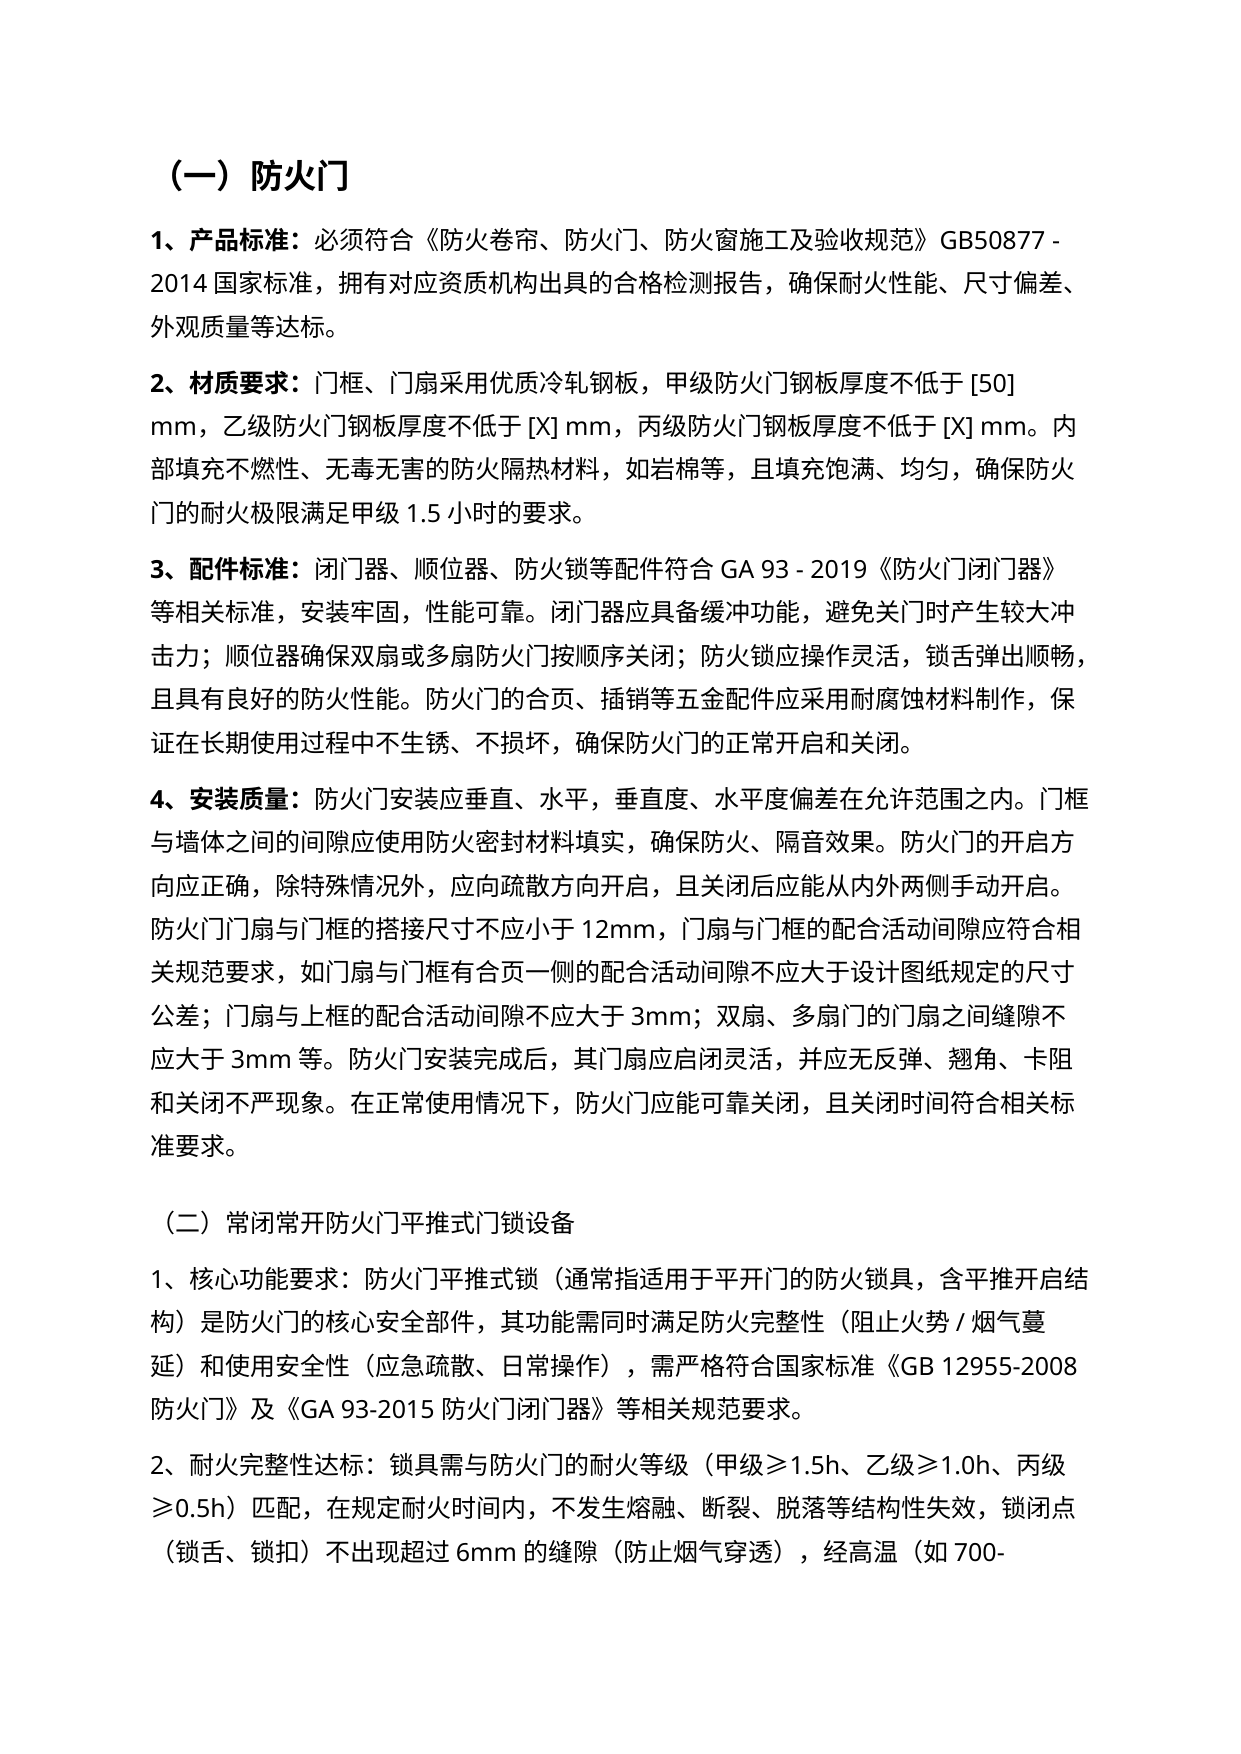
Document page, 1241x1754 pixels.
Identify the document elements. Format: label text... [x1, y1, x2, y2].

list 2、材质要求：门框、门扇采用优质冷轧钢板，甲级防火门钢板厚度不低于 [50] mm，乙级防火门钢板厚度不低于 [X] mm，丙级防火门钢板厚度不低于 [X] mm。内部填充不燃性、无毒无害的防火隔热材料，如岩棉等，且填充饱满、均匀，确保防火门的耐火极限满足甲级 1.5 小时的要求。 [150, 363, 1090, 530]
list 3、配件标准：闭门器、顺位器、防火锁等配件符合 GA 93 - 2019《防火门闭门器》等相关标准，安装牢固，性能可靠。闭门器应具备缓冲功能，避免关门时产生较大冲击力；顺位器确保双扇或多扇防火门按顺序关闭；防火锁应操作灵活，锁舌弹出顺畅，且具有良好的防火性能。防火门的合页、插销等五金配件应采用耐腐蚀材料制作，保证在长期使用过程中不生锈、不损坏，确保防火门的正常开启和关闭。 [150, 549, 1090, 759]
list 1、核心功能要求：防火门平推式锁（通常指适用于平开门的防火锁具，含平推开启结构）是防火门的核心安全部件，其功能需同时满足防火完整性（阻止火势 / 烟气蔓延）和使用安全性（应急疏散、日常操作），需严格符合国家标准《GB 12955-2008 防火门》及《GA 93-2015 防火门闭门器》等相关规范要求。 [150, 1259, 1090, 1426]
list 4、安装质量：防火门安装应垂直、水平，垂直度、水平度偏差在允许范围之内。门框与墙体之间的间隙应使用防火密封材料填实，确保防火、隔音效果。防火门的开启方向应正确，除特殊情况外，应向疏散方向开启，且关闭后应能从内外两侧手动开启。防火门门扇与门框的搭接尺寸不应小于 12mm，门扇与门框的配合活动间隙应符合相关规范要求，如门扇与门框有合页一侧的配合活动间隙不应大于设计图纸规定的尺寸公差；门扇与上框的配合活动间隙不应大于 3mm；双扇、多扇门的门扇之间缝隙不应大于 3mm 等。防火门安装完成后，其门扇应启闭灵活，并应无反弹、翘角、卡阻和关闭不严现象。在正常使用情况下，防火门应能可靠关闭，且关闭时间符合相关标准要求。 [150, 779, 1090, 1163]
subtitle （二）常闭常开防火门平推式门锁设备 [150, 1203, 1090, 1239]
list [150, 1446, 1090, 1569]
list （一）防火门 [150, 150, 1090, 198]
list 1、产品标准：必须符合《防火卷帘、防火门、防火窗施工及验收规范》GB50877 - 2014 国家标准，拥有对应资质机构出具的合格检测报告，确保耐火性能、尺寸偏差、外观质量等达标。 [150, 220, 1090, 343]
